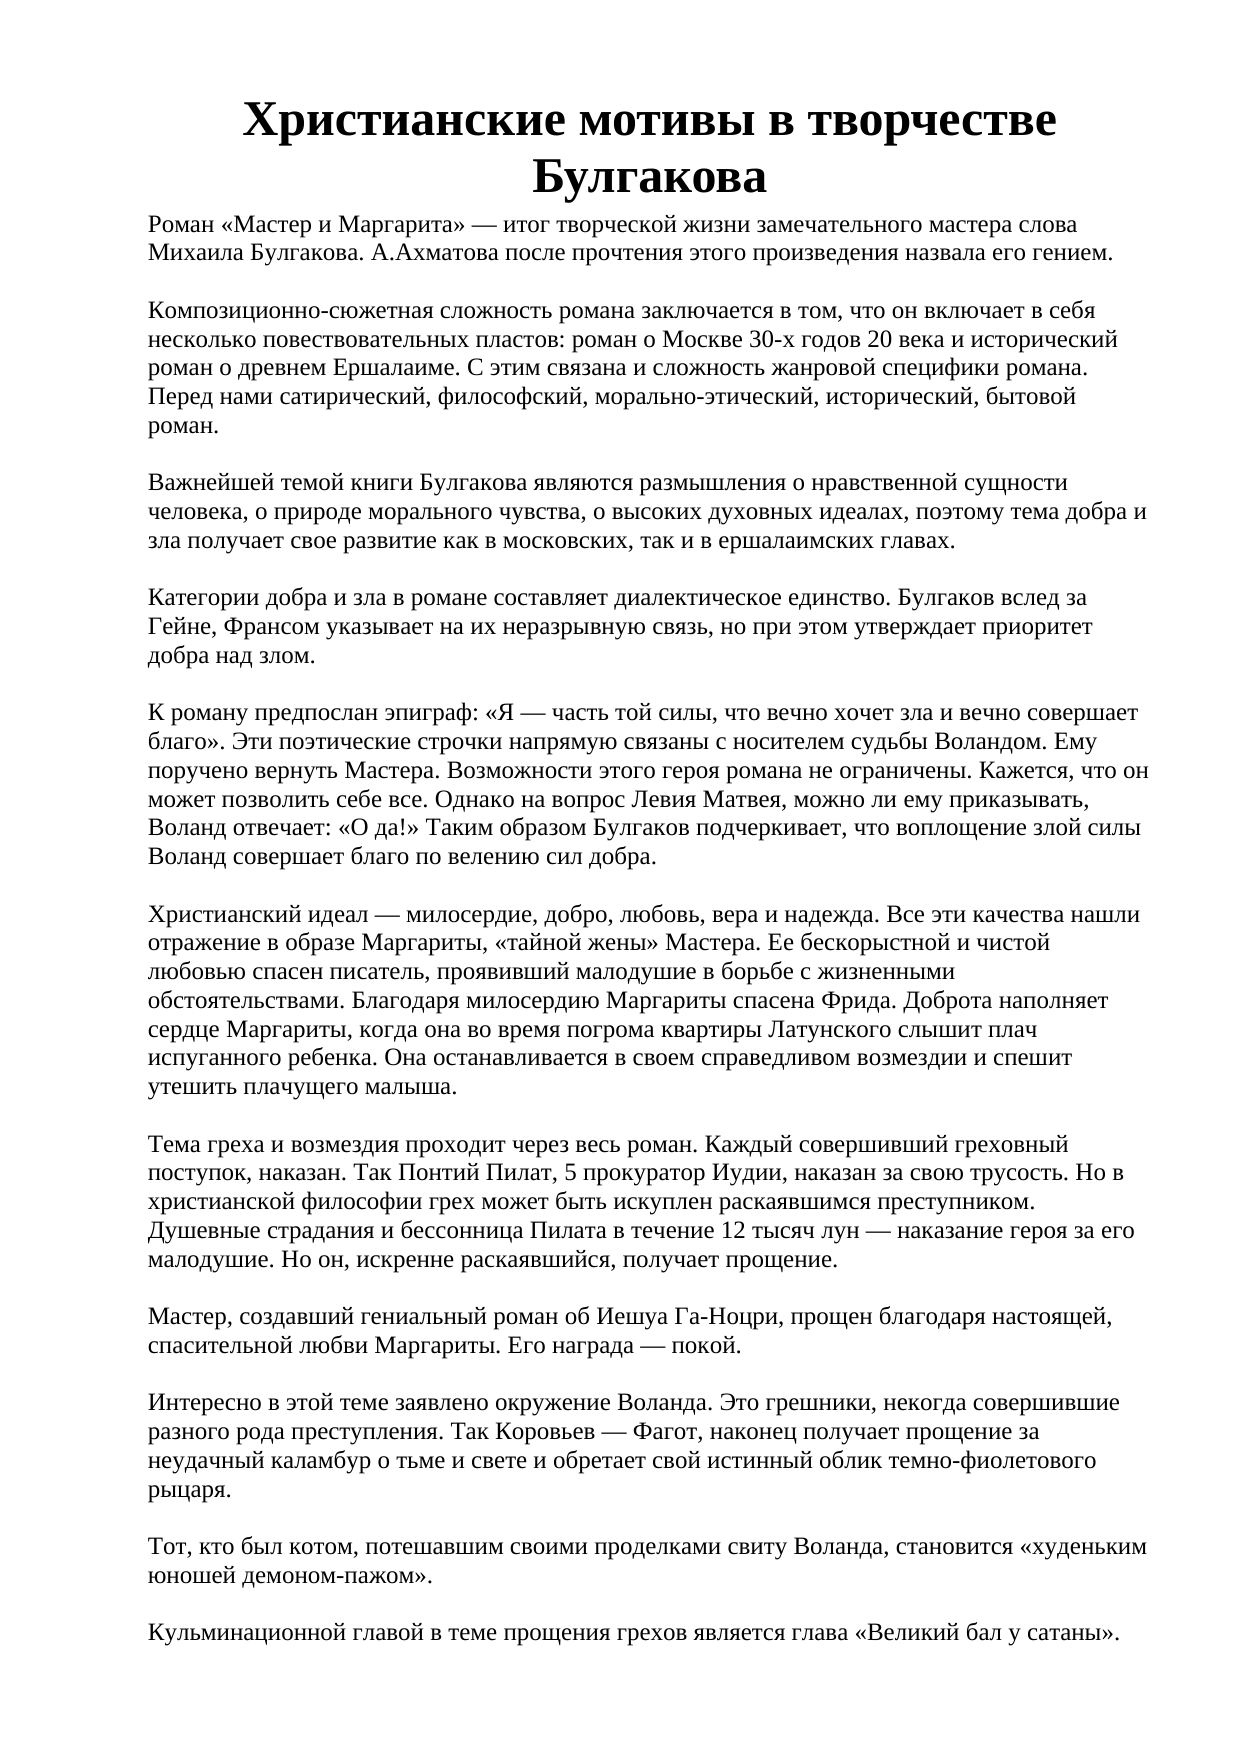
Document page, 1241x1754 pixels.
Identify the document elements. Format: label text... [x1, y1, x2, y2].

subtitle Христианские мотивы в творчестве Булгакова [148, 88, 1152, 203]
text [148, 209, 1152, 1646]
